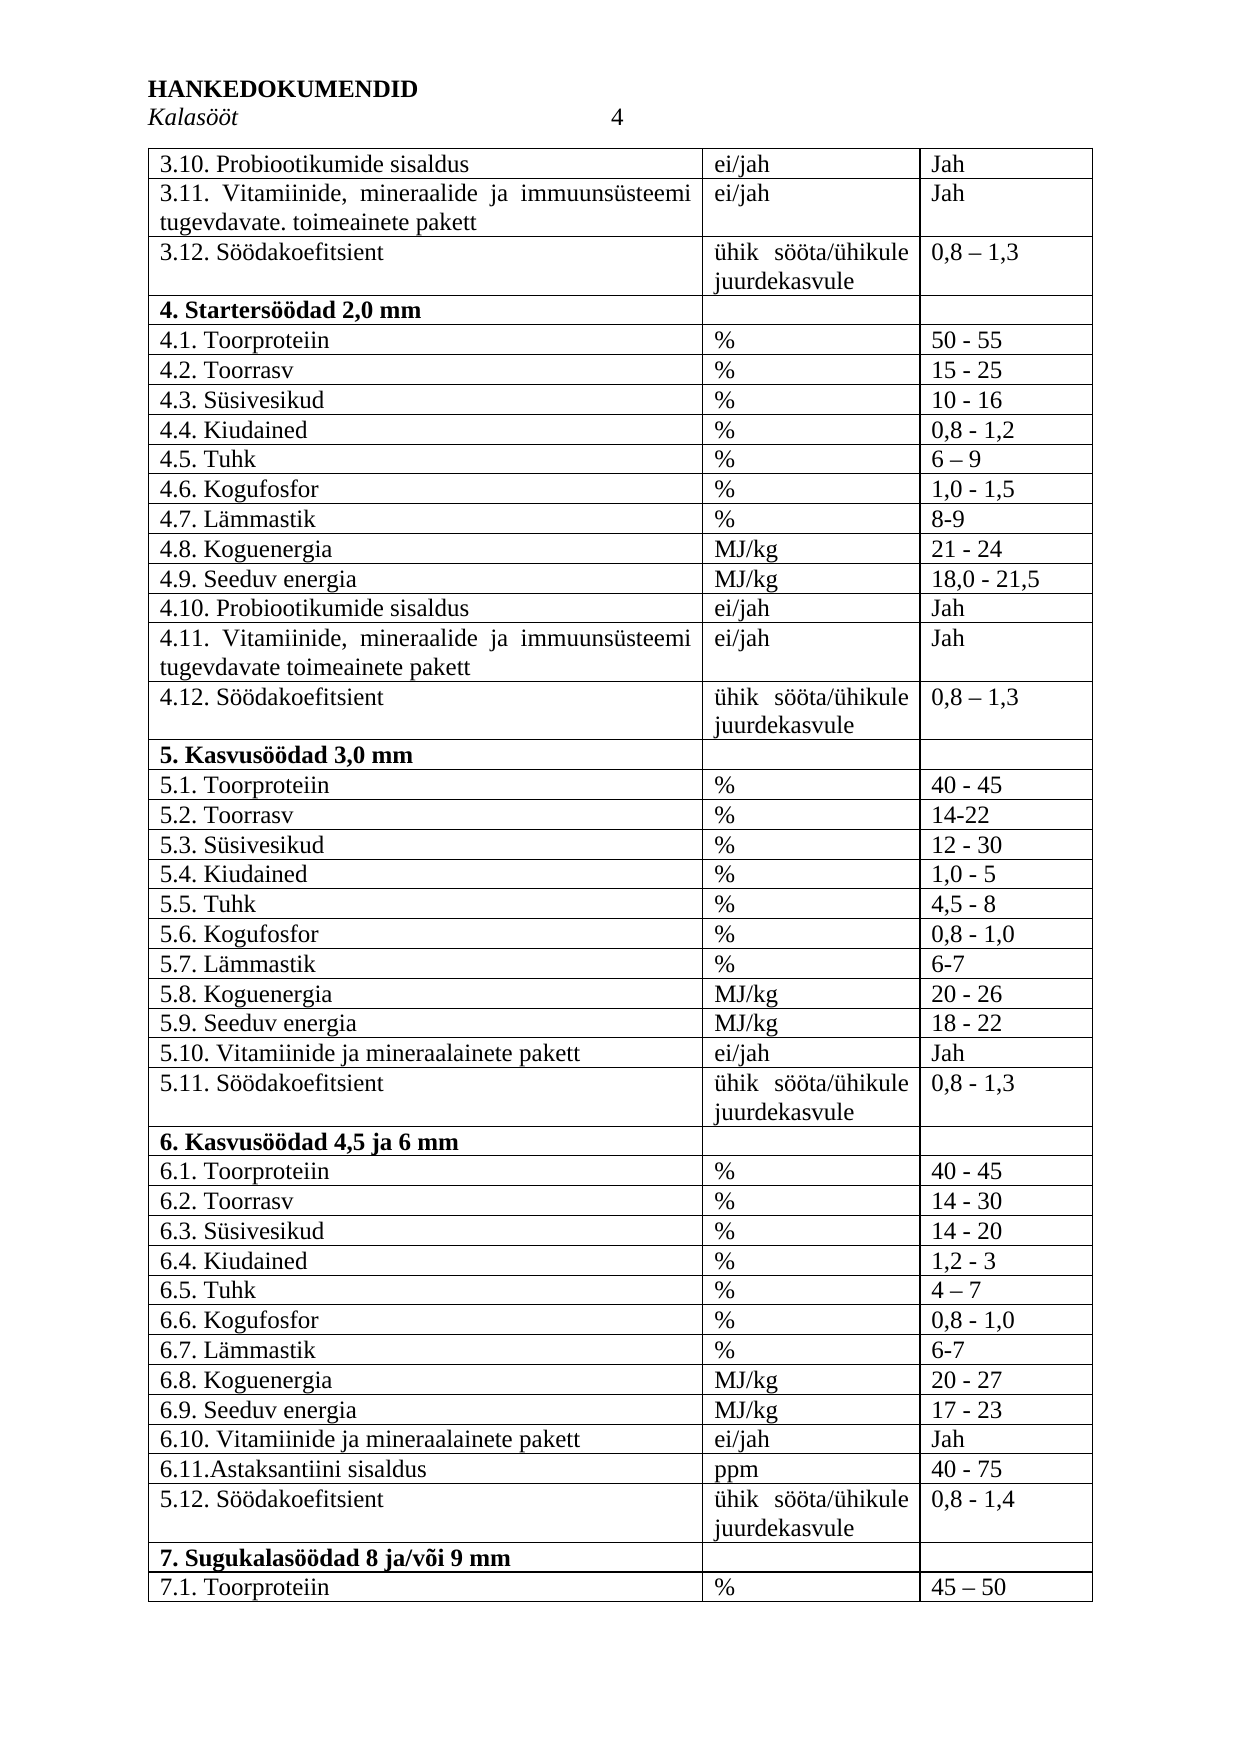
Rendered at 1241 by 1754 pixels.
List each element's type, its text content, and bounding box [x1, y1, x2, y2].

table_cell ei/jah [703, 594, 919, 622]
table_cell [703, 1127, 919, 1155]
table_cell [921, 296, 1092, 324]
table_cell 0,8 - 1,3 [921, 1068, 1092, 1126]
table_cell 5.2. Toorrasv [149, 800, 702, 829]
table_cell 7. Sugukalasöödad 8 ja/või 9 mm [149, 1543, 702, 1571]
table_cell 12 - 30 [921, 830, 1092, 858]
table_cell % [703, 474, 919, 503]
table_cell 6-7 [921, 1335, 1092, 1364]
table_cell Jah [921, 1425, 1092, 1453]
table_cell ühik sööta/ühikule juurdekasvule [703, 682, 919, 739]
table_cell 21 - 24 [921, 534, 1092, 563]
table_cell 5.11. Söödakoefitsient [149, 1068, 702, 1126]
table_cell MJ/kg [703, 1365, 919, 1394]
table_cell Jah [921, 179, 1092, 236]
table_cell [703, 296, 919, 324]
table_cell % [703, 770, 919, 799]
table_cell [703, 1543, 919, 1571]
table_cell 15 - 25 [921, 355, 1092, 384]
table_cell [703, 740, 919, 769]
table_cell ühik sööta/ühikule juurdekasvule [703, 1484, 919, 1542]
table_cell 4.6. Kogufosfor [149, 474, 702, 503]
table_cell 50 - 55 [921, 325, 1092, 354]
table_cell 18 - 22 [921, 1009, 1092, 1037]
table_cell [921, 1543, 1092, 1571]
table_cell % [703, 889, 919, 918]
table_cell 6.11.Astaksantiini sisaldus [149, 1454, 702, 1483]
table_cell 0,8 - 1,4 [921, 1484, 1092, 1542]
table_cell 6. Kasvusöödad 4,5 ja 6 mm [149, 1127, 702, 1155]
table_cell % [703, 445, 919, 473]
table_cell 4.2. Toorrasv [149, 355, 702, 384]
table_cell 40 - 45 [921, 1156, 1092, 1185]
table_cell % [703, 415, 919, 443]
table_cell 14 - 30 [921, 1186, 1092, 1215]
table_cell 6.3. Süsivesikud [149, 1216, 702, 1245]
table_cell 4.4. Kiudained [149, 415, 702, 443]
table_cell 4. Startersöödad 2,0 mm [149, 296, 702, 324]
table_cell 20 - 26 [921, 979, 1092, 1007]
table_cell 4.7. Lämmastik [149, 504, 702, 533]
table_cell MJ/kg [703, 564, 919, 592]
table_cell % [703, 1335, 919, 1364]
table_cell 40 - 45 [921, 770, 1092, 799]
table_cell % [703, 1305, 919, 1334]
table_cell % [703, 830, 919, 858]
table_cell 4.5. Tuhk [149, 445, 702, 473]
table_cell % [703, 919, 919, 948]
table_cell % [703, 1573, 919, 1601]
table_cell % [703, 800, 919, 829]
table_cell 7.1. Toorproteiin [149, 1573, 702, 1601]
table_cell 6.6. Kogufosfor [149, 1305, 702, 1334]
table_cell 4.3. Süsivesikud [149, 385, 702, 414]
table_cell 40 - 75 [921, 1454, 1092, 1483]
table_cell 4.11. Vitamiinide, mineraalide ja immuunsüsteemi tugevdavate toimeainete pakett [149, 623, 702, 681]
table_cell [921, 1127, 1092, 1155]
table_cell 3.11. Vitamiinide, mineraalide ja immuunsüsteemi tugevdavate. toimeainete pakett [149, 179, 702, 236]
table_cell % [703, 949, 919, 978]
table_cell % [703, 1276, 919, 1304]
table_cell 0,8 - 1,0 [921, 1305, 1092, 1334]
table_cell 1,2 - 3 [921, 1246, 1092, 1274]
table_cell 0,8 - 1,0 [921, 919, 1092, 948]
table_cell Jah [921, 149, 1092, 177]
table_cell 6.7. Lämmastik [149, 1335, 702, 1364]
table_cell 4.10. Probiootikumide sisaldus [149, 594, 702, 622]
table_cell % [703, 1216, 919, 1245]
table_cell 3.10. Probiootikumide sisaldus [149, 149, 702, 177]
table_cell 0,8 - 1,2 [921, 415, 1092, 443]
table_cell 6.8. Koguenergia [149, 1365, 702, 1394]
table_cell [921, 740, 1092, 769]
table_cell % [703, 504, 919, 533]
table_cell 14-22 [921, 800, 1092, 829]
table_cell ei/jah [703, 1038, 919, 1067]
table_cell % [703, 1186, 919, 1215]
table_cell Jah [921, 623, 1092, 681]
table_cell Jah [921, 594, 1092, 622]
table_cell 6.2. Toorrasv [149, 1186, 702, 1215]
table_cell Jah [921, 1038, 1092, 1067]
table_cell 5.9. Seeduv energia [149, 1009, 702, 1037]
table_cell 5.4. Kiudained [149, 860, 702, 888]
table_cell 5.6. Kogufosfor [149, 919, 702, 948]
table_cell ei/jah [703, 1425, 919, 1453]
table_cell % [703, 355, 919, 384]
table_cell 5.7. Lämmastik [149, 949, 702, 978]
table_cell 5.8. Koguenergia [149, 979, 702, 1007]
table_cell MJ/kg [703, 1395, 919, 1423]
table_cell % [703, 1156, 919, 1185]
table_cell 6.10. Vitamiinide ja mineraalainete pakett [149, 1425, 702, 1453]
table_cell 4.12. Söödakoefitsient [149, 682, 702, 739]
table_cell 14 - 20 [921, 1216, 1092, 1245]
table_cell 4.1. Toorproteiin [149, 325, 702, 354]
table_cell ppm [703, 1454, 919, 1483]
table_cell 5.12. Söödakoefitsient [149, 1484, 702, 1542]
table_cell 20 - 27 [921, 1365, 1092, 1394]
table_cell ühik sööta/ühikule juurdekasvule [703, 1068, 919, 1126]
table_cell 6.4. Kiudained [149, 1246, 702, 1274]
table_cell MJ/kg [703, 979, 919, 1007]
table_cell 4.8. Koguenergia [149, 534, 702, 563]
table_cell 5.5. Tuhk [149, 889, 702, 918]
table_cell 5.10. Vitamiinide ja mineraalainete pakett [149, 1038, 702, 1067]
table_cell 5.3. Süsivesikud [149, 830, 702, 858]
table_cell 8-9 [921, 504, 1092, 533]
table_cell ei/jah [703, 149, 919, 177]
table_cell 45 – 50 [921, 1573, 1092, 1601]
table_cell % [703, 860, 919, 888]
table_cell ei/jah [703, 179, 919, 236]
table_cell 17 - 23 [921, 1395, 1092, 1423]
table_cell 6.9. Seeduv energia [149, 1395, 702, 1423]
table_cell % [703, 325, 919, 354]
table_cell MJ/kg [703, 1009, 919, 1037]
table_cell 6.1. Toorproteiin [149, 1156, 702, 1185]
table_cell ei/jah [703, 623, 919, 681]
table_cell 6-7 [921, 949, 1092, 978]
table_cell 4 – 7 [921, 1276, 1092, 1304]
table_cell 6.5. Tuhk [149, 1276, 702, 1304]
table_cell % [703, 385, 919, 414]
table_cell MJ/kg [703, 534, 919, 563]
table_cell 5. Kasvusöödad 3,0 mm [149, 740, 702, 769]
table_cell 0,8 – 1,3 [921, 682, 1092, 739]
table_cell 3.12. Söödakoefitsient [149, 237, 702, 294]
table_cell 1,0 - 5 [921, 860, 1092, 888]
table_cell 4.9. Seeduv energia [149, 564, 702, 592]
table_cell 6 – 9 [921, 445, 1092, 473]
table_cell % [703, 1246, 919, 1274]
table_cell 4,5 - 8 [921, 889, 1092, 918]
table_cell 5.1. Toorproteiin [149, 770, 702, 799]
table_cell 0,8 – 1,3 [921, 237, 1092, 294]
table_cell 18,0 - 21,5 [921, 564, 1092, 592]
table_cell 10 - 16 [921, 385, 1092, 414]
table_cell ühik sööta/ühikule juurdekasvule [703, 237, 919, 294]
table_cell 1,0 - 1,5 [921, 474, 1092, 503]
